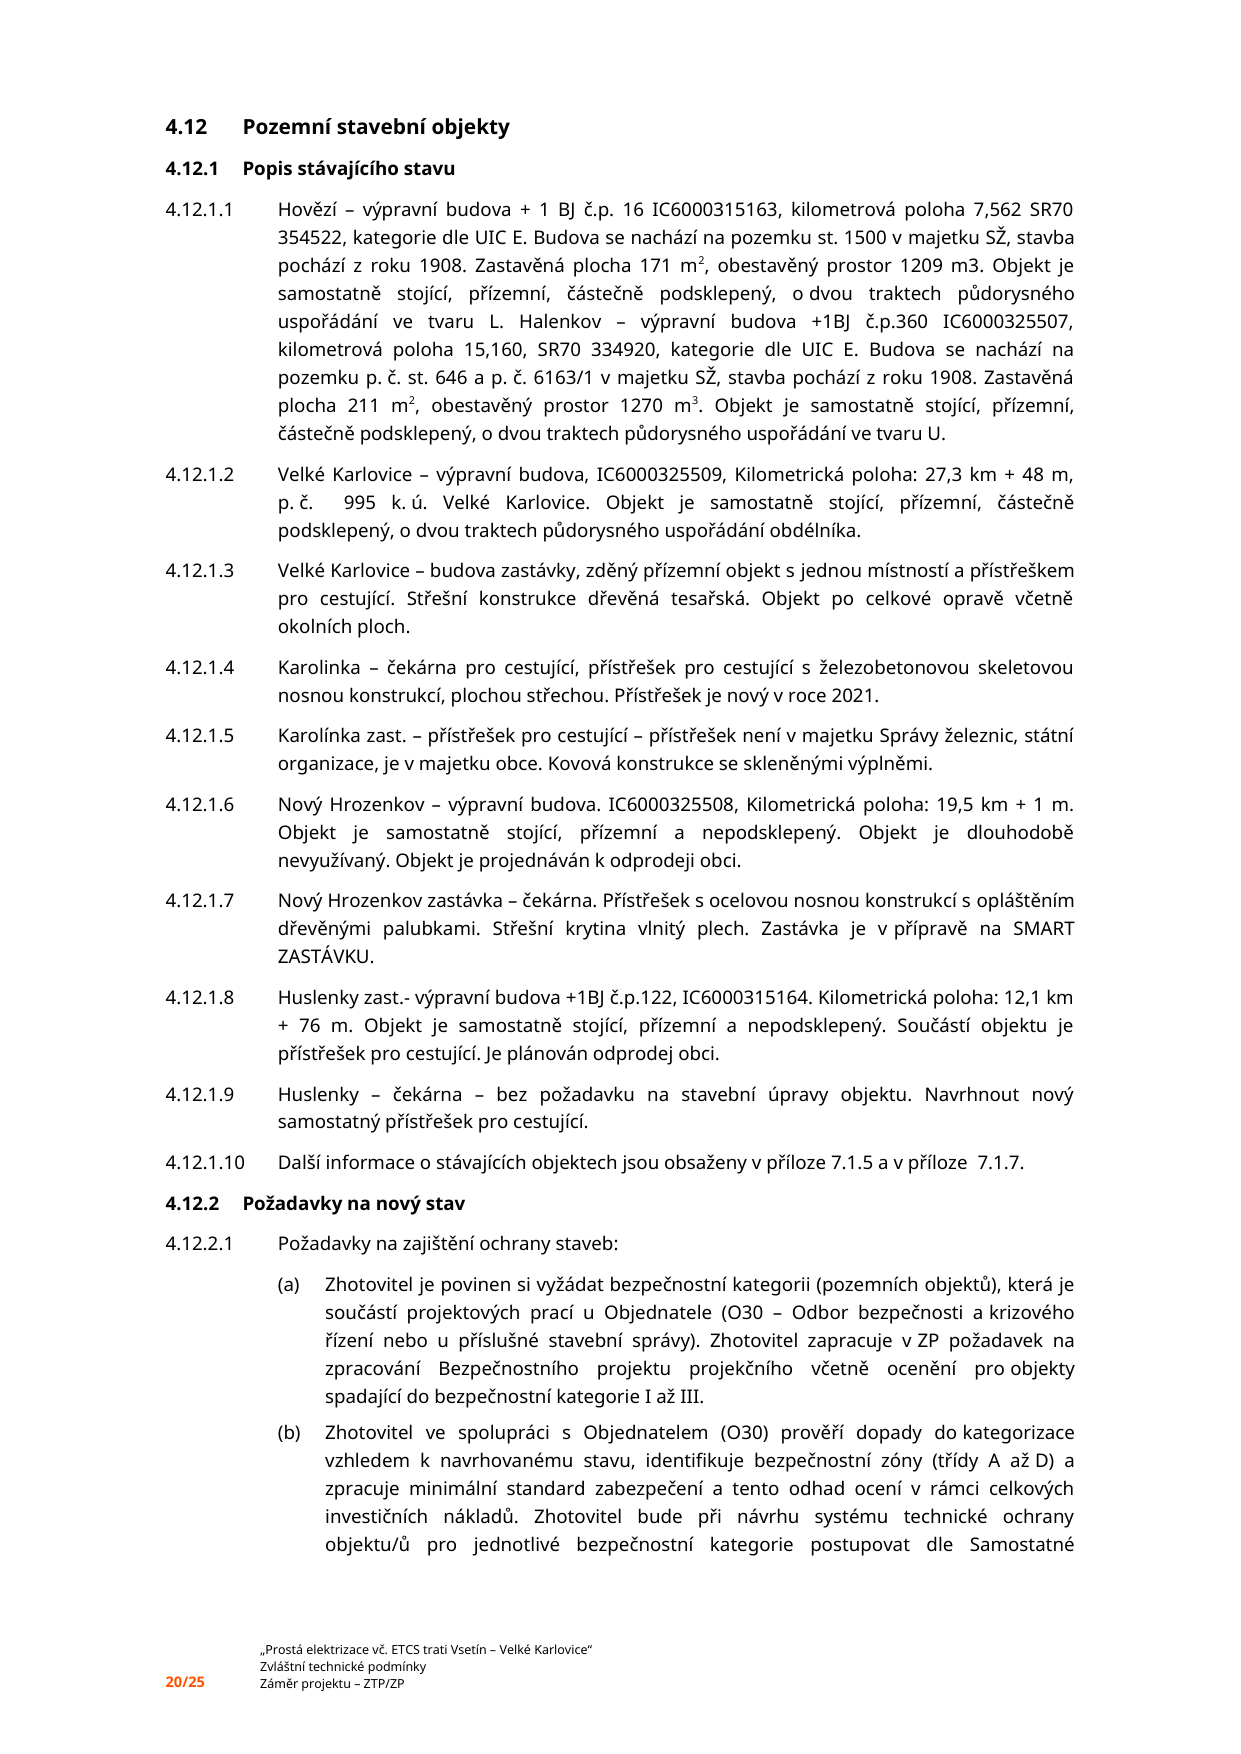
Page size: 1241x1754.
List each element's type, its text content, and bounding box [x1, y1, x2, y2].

text Velké Karlovice – výpravní budova, IC6000325509, Kilometrická poloha: 27,3 km + 48 m, p. č. 995 k. ú. Velké Karlovice. Objekt je samostatně stojící, přízemní, částečně podsklepený, o dvou traktech půdorysného uspořádání obdélníka. [165, 461, 1075, 542]
text Karolinka – čekárna pro cestující, přístřešek pro cestující s železobetonovou skeletovou nosnou konstrukcí, plochou střechou. Přístřešek je nový v roce 2021. [165, 654, 1075, 708]
list Požadavky na nový stav [165, 1190, 1075, 1215]
text Požadavky na zajištění ochrany staveb: [165, 1230, 1075, 1256]
text Nový Hrozenkov – výpravní budova. IC6000325508, Kilometrická poloha: 19,5 km + 1 m. Objekt je samostatně stojící, přízemní a nepodsklepený. Objekt je dlouhodobě nevyužívaný. Objekt je projednáván k odprodeji obci. [165, 791, 1075, 873]
text Huslenky zast.- výpravní budova +1BJ č.p.122, IC6000315164. Kilometrická poloha: 12,1 km + 76 m. Objekt je samostatně stojící, přízemní a nepodsklepený. Součástí objektu je přístřešek pro cestující. Je plánován odprodej obci. [165, 984, 1075, 1066]
text Velké Karlovice – budova zastávky, zděný přízemní objekt s jednou místností a přístřeškem pro cestující. Střešní konstrukce dřevěná tesařská. Objekt po celkové opravě včetně okolních ploch. [165, 557, 1075, 639]
text Hovězí – výpravní budova + 1 BJ č.p. 16 IC6000315163, kilometrová poloha 7,562 SR70 354522, kategorie dle UIC E. Budova se nachází na pozemku st. 1500 v majetku SŽ, stavba pochází z roku 1908. Zastavěná plocha 171 m2, obestavěný prostor 1209 m3. Objekt je samostatně stojící, přízemní, částečně podsklepený, o dvou traktech půdorysného uspořádání ve tvaru L. Halenkov – výpravní budova +1BJ č.p.360 IC6000325507, kilometrová poloha 15,160, SR70 334920, kategorie dle UIC E. Budova se nachází na pozemku p. č. st. 646 a p. č. 6163/1 v majetku SŽ, stavba pochází z roku 1908. Zastavěná plocha 211 m2, obestavěný prostor 1270 m3. Objekt je samostatně stojící, přízemní, částečně podsklepený, o dvou traktech půdorysného uspořádání ve tvaru U. [165, 196, 1075, 446]
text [278, 1419, 1075, 1557]
list Pozemní stavební objekty [165, 112, 1075, 141]
text Karolínka zast. – přístřešek pro cestující – přístřešek není v majetku Správy železnic, státní organizace, je v majetku obce. Kovová konstrukce se skleněnými výplněmi. [165, 723, 1075, 776]
text Huslenky – čekárna – bez požadavku na stavební úpravy objektu. Navrhnout nový samostatný přístřešek pro cestující. [165, 1081, 1075, 1134]
text Nový Hrozenkov zastávka – čekárna. Přístřešek s ocelovou nosnou konstrukcí s opláštěním dřevěnými palubkami. Střešní krytina vlnitý plech. Zastávka je v přípravě na SMART ZASTÁVKU. [165, 888, 1075, 969]
list Zhotovitel je povinen si vyžádat bezpečnostní kategorii (pozemních objektů), která je součástí projektových prací u Objednatele (O30 – Odbor bezpečnosti a krizového řízení nebo u příslušné stavební správy). Zhotovitel zapracuje v ZP požadavek na zpracování Bezpečnostního projektu projekčního včetně ocenění pro objekty spadající do bezpečnostní kategorie I až III. [278, 1271, 1075, 1408]
list Popis stávajícího stavu [165, 156, 1075, 181]
text Další informace o stávajících objektech jsou obsaženy v příloze 7.1.5 a v příloze 7.1.7. [165, 1149, 1075, 1175]
